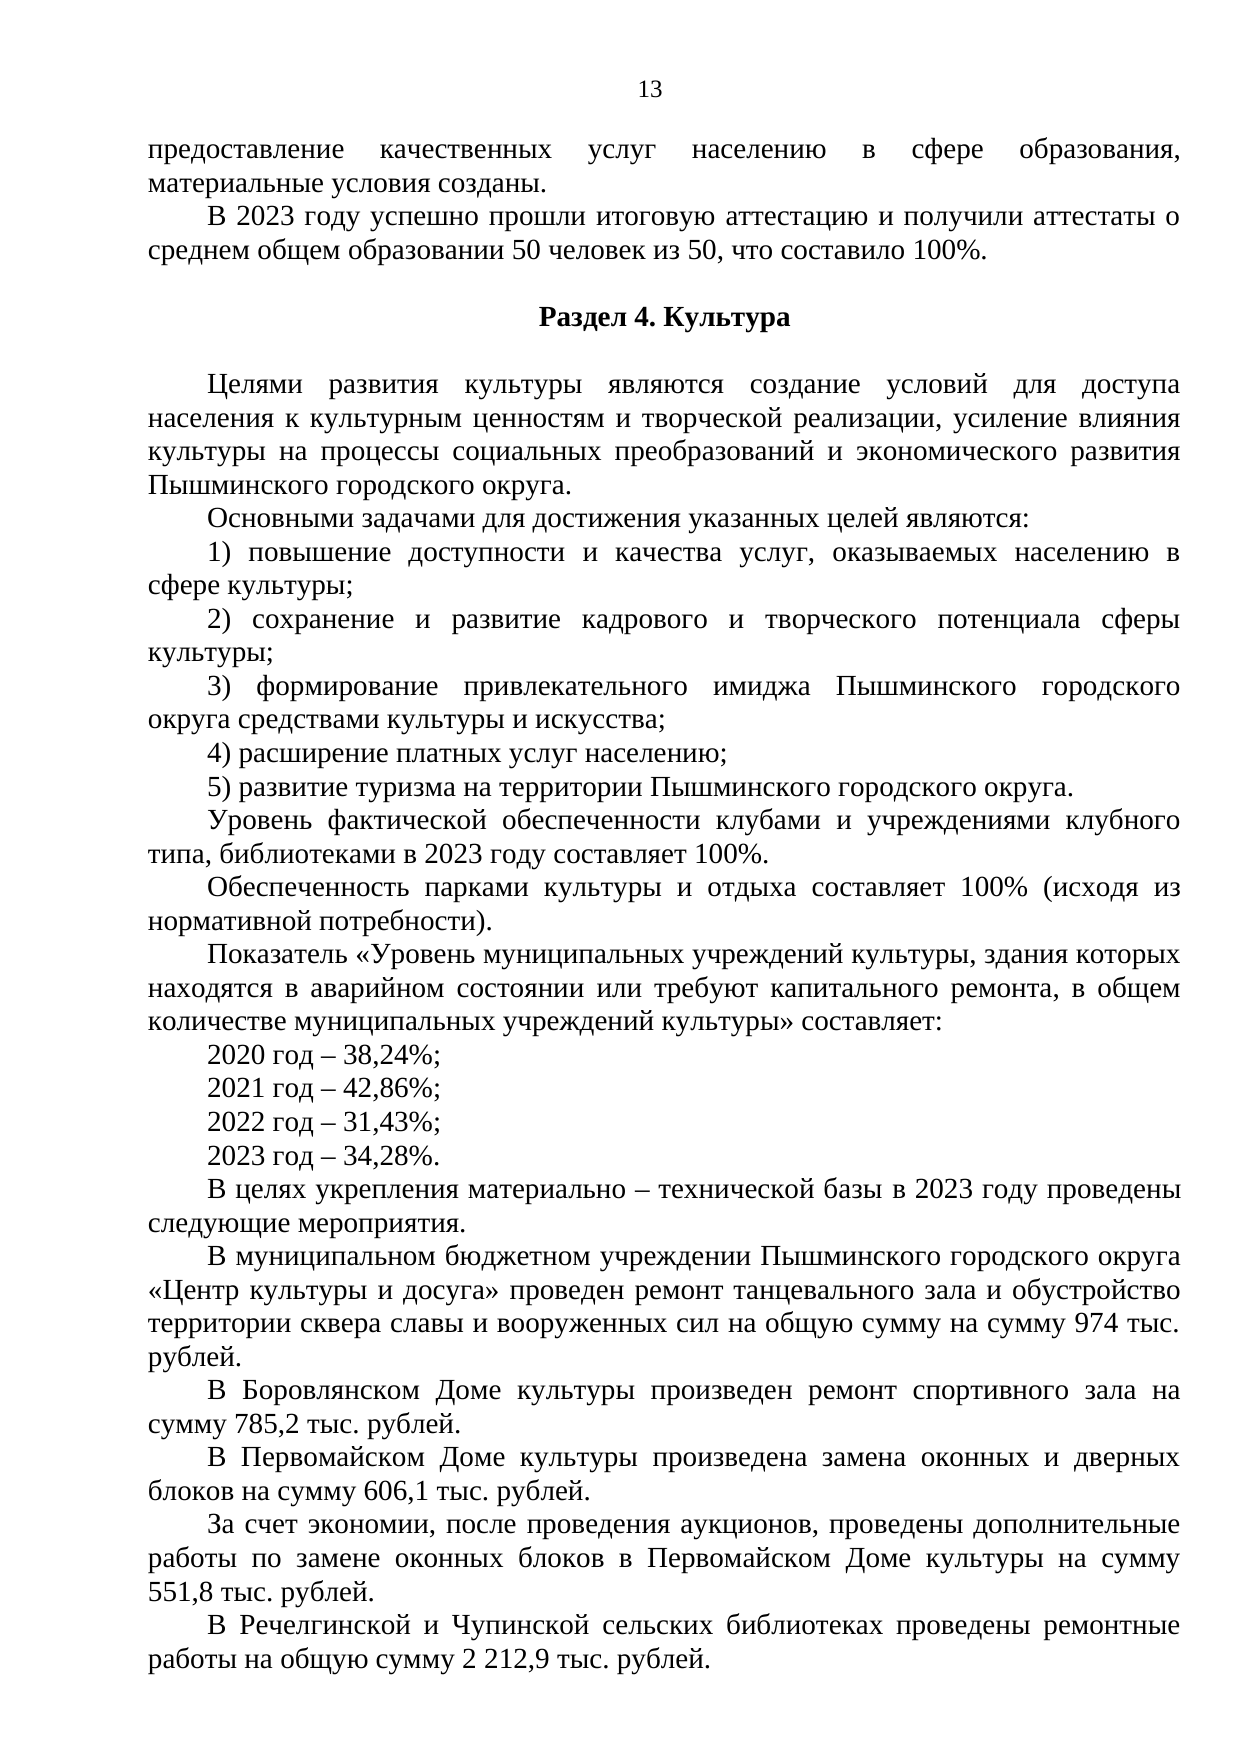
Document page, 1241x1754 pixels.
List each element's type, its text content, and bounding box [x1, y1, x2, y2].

text 3) формирование привлекательного имиджа Пышминского городского округа средствами культуры и искусства; [148, 668, 1181, 735]
text В Первомайском Доме культуры произведена замена оконных и дверных блоков на сумму 606,1 тыс. рублей. [148, 1439, 1181, 1507]
text В муниципальном бюджетном учреждении Пышминского городского округа «Центр культуры и досуга» проведен ремонт танцевального зала и обустройство территории сквера славы и вооруженных сил на общую сумму на сумму 974 тыс. рублей. [148, 1238, 1181, 1372]
text 5) развитие туризма на территории Пышминского городского округа. [148, 769, 1181, 802]
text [148, 131, 1181, 198]
text Уровень фактической обеспеченности клубами и учреждениями клубного типа, библиотеками в 2023 году составляет 100%. [148, 802, 1181, 869]
text Обеспеченность парками культуры и отдыха составляет 100% (исходя из нормативной потребности). [148, 869, 1181, 936]
text 1) повышение доступности и качества услуг, оказываемых населению в сфере культуры; [148, 534, 1181, 601]
text За счет экономии, после проведения аукционов, проведены дополнительные работы по замене оконных блоков в Первомайском Доме культуры на сумму 551,8 тыс. рублей. [148, 1507, 1181, 1607]
text Показатель «Уровень муниципальных учреждений культуры, здания которых находятся в аварийном состоянии или требуют капитального ремонта, в общем количестве муниципальных учреждений культуры» составляет: [148, 936, 1181, 1037]
text 2021 год – 42,86%; [148, 1071, 1152, 1104]
text Основными задачами для достижения указанных целей являются: [148, 500, 1181, 534]
text В Речелгинской и Чупинской сельских библиотеках проведены ремонтные работы на общую сумму 2 212,9 тыс. рублей. [148, 1607, 1181, 1674]
text В 2023 году успешно прошли итоговую аттестацию и получили аттестаты о среднем общем образовании 50 человек из 50, что составило 100%. [148, 198, 1181, 266]
text Целями развития культуры являются создание условий для доступа населения к культурным ценностям и творческой реализации, усиление влияния культуры на процессы социальных преобразований и экономического развития Пышминского городского округа. [148, 366, 1181, 500]
text Раздел 4. Культура [148, 299, 1181, 333]
text 2020 год – 38,24%; [148, 1037, 1152, 1071]
text 2) сохранение и развитие кадрового и творческого потенциала сферы культуры; [148, 601, 1181, 668]
text 2023 год – 34,28%. [148, 1138, 1181, 1171]
text В Боровлянском Доме культуры произведен ремонт спортивного зала на сумму 785,2 тыс. рублей. [148, 1372, 1181, 1439]
text 4) расширение платных услуг населению; [148, 735, 1181, 769]
text 2022 год – 31,43%; [148, 1104, 1181, 1138]
text В целях укрепления материально – технической базы в 2023 году проведены следующие мероприятия. [148, 1171, 1181, 1238]
